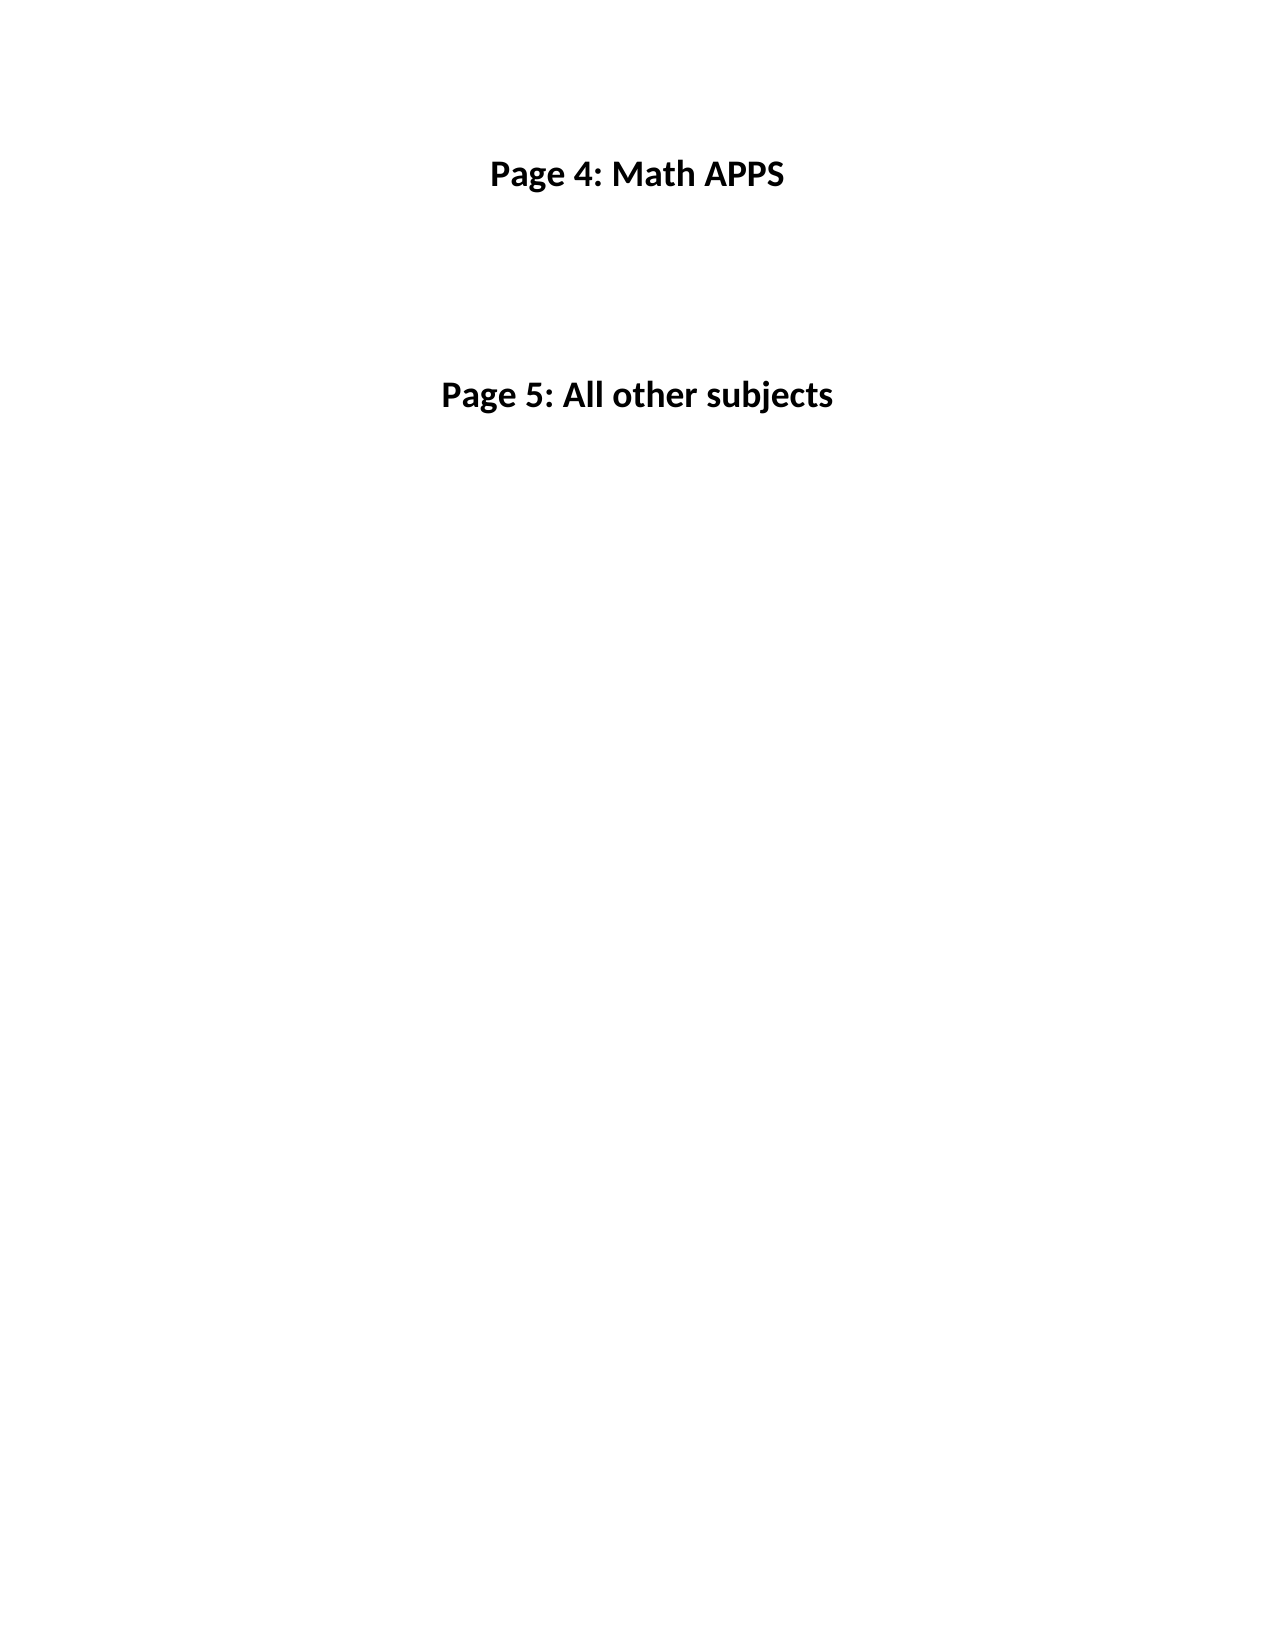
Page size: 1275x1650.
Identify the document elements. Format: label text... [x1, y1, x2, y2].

text Page 4: Math APPS [150, 150, 1125, 196]
text Page 5: All other subjects [150, 371, 1125, 416]
